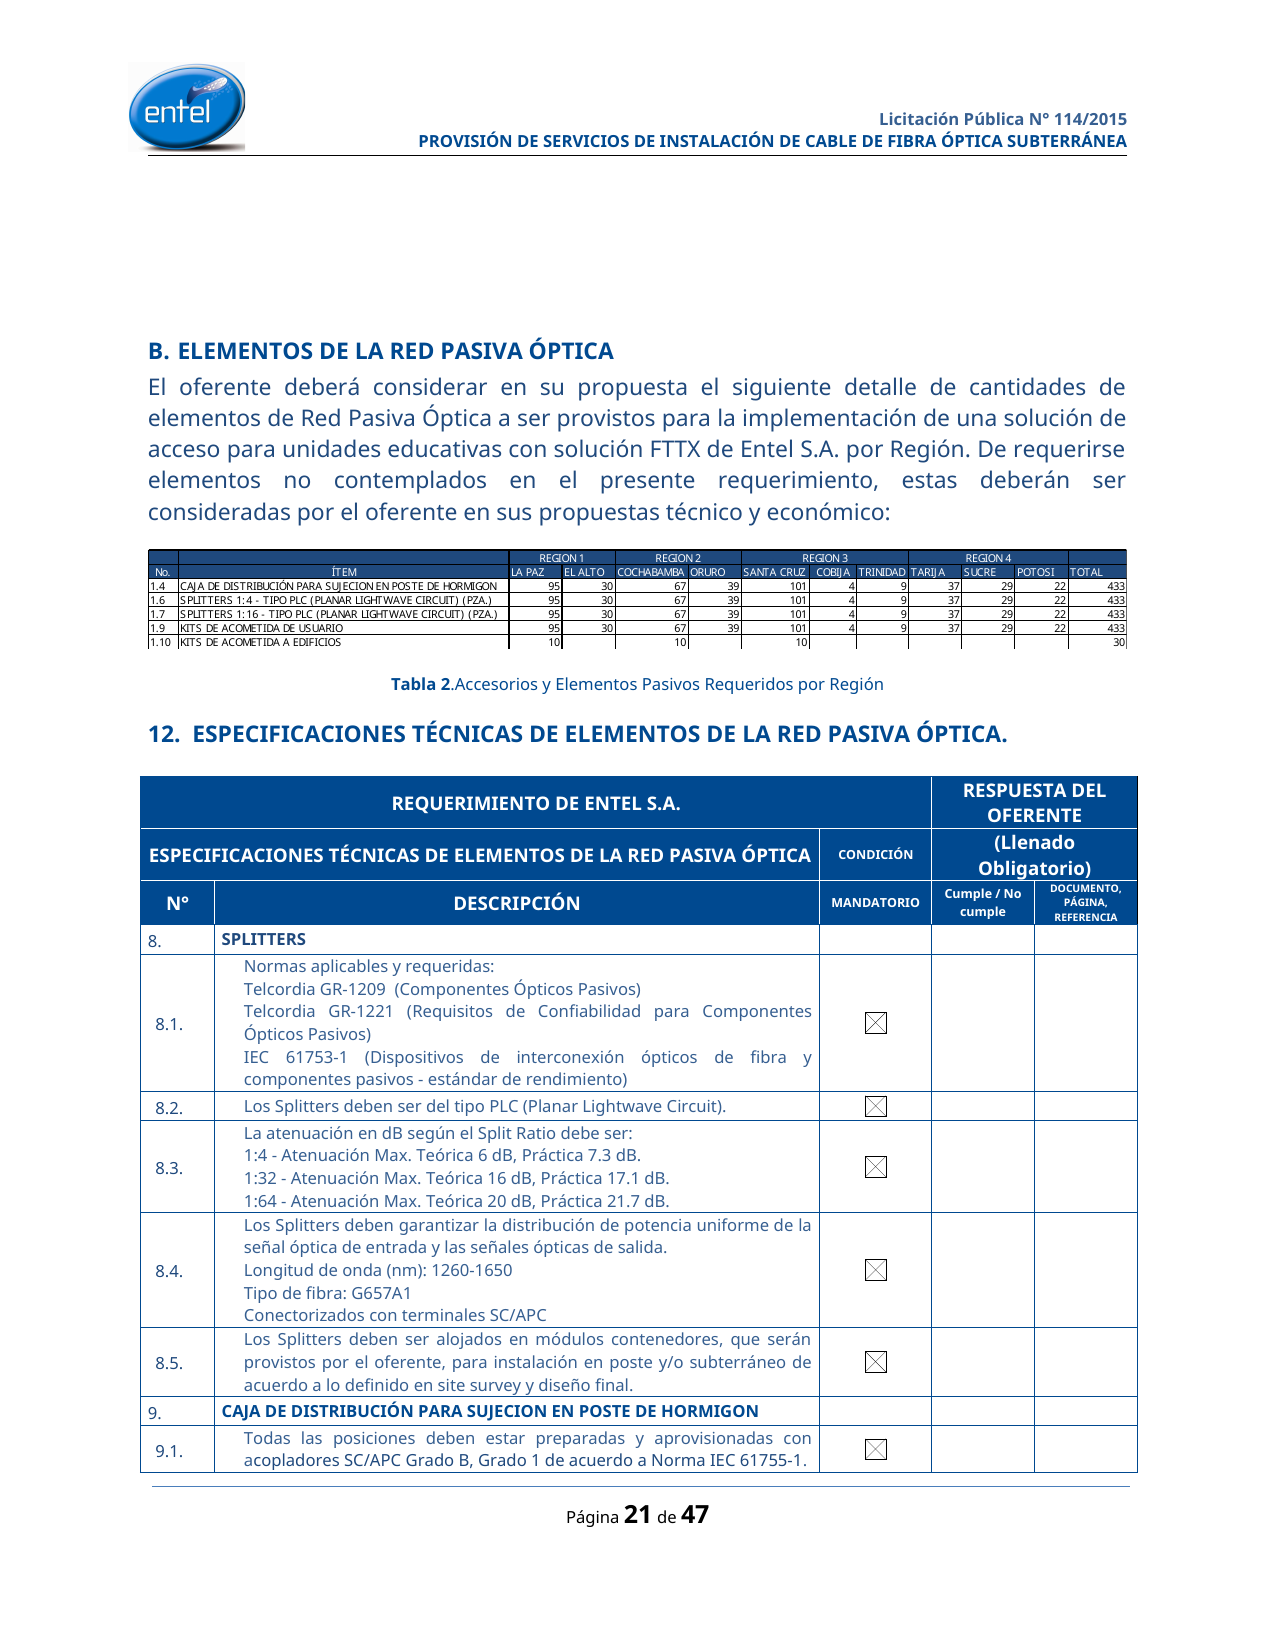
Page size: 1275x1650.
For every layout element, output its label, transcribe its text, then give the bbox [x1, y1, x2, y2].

table_cell [1035, 1426, 1137, 1472]
table_cell [141, 1213, 214, 1327]
table_cell La atenuación en dB según el Split Ratio debe ser: 1:4 - Atenuación Max. Teórica 6 dB, Práctica 7.3 dB. 1:32 - Atenuación Max. Teórica 16 dB, Práctica 17.1 dB. 1:64 - Atenuación Max. Teórica 20 dB, Práctica 21.7 dB. [215, 1121, 819, 1212]
table_cell Normas aplicables y requeridas: Telcordia GR-1209 (Componentes Ópticos Pasivos) Telcordia GR-1221 (Requisitos de Confiabilidad para Componentes Ópticos Pasivos) IEC 61753-1 (Dispositivos de interconexión ópticos de fibra y componentes pasivos - estándar de rendimiento) [215, 955, 819, 1091]
table_cell [141, 1397, 214, 1425]
table_cell [932, 1426, 1034, 1472]
list ESPECIFICACIONES TÉCNICAS DE ELEMENTOS DE LA RED PASIVA ÓPTICA. [148, 718, 1127, 749]
table_cell [932, 925, 1034, 953]
table_cell SPLITTERS [215, 925, 819, 953]
table_cell [932, 1397, 1034, 1425]
table_cell Los Splitters deben ser alojados en módulos contenedores, que serán provistos por el oferente, para instalación en poste y/o subterráneo de acuerdo a lo definido en site survey y diseño final. [215, 1328, 819, 1396]
table_cell [1035, 925, 1137, 953]
table_cell Todas las posiciones deben estar preparadas y aprovisionadas con acopladores SC/APC Grado B, Grado 1 de acuerdo a Norma IEC 61755-1. [215, 1426, 819, 1472]
table_cell CONDICIÓN [820, 829, 931, 880]
table_cell DOCUMENTO, PÁGINA, REFERENCIA [1035, 881, 1137, 924]
table_cell [820, 1213, 931, 1327]
table_cell CAJA DE DISTRIBUCIÓN PARA SUJECION EN POSTE DE HORMIGON [215, 1397, 819, 1425]
table_cell Cumple / No cumple [932, 881, 1034, 924]
table_header REQUERIMIENTO DE ENTEL S.A. [141, 777, 931, 828]
table_cell [932, 1213, 1034, 1327]
table_cell [1035, 1328, 1137, 1396]
table_cell [820, 1328, 931, 1396]
table_cell [141, 955, 214, 1091]
table_cell [932, 955, 1034, 1091]
table_cell [932, 1328, 1034, 1396]
table_cell [1035, 1397, 1137, 1425]
table_cell ESPECIFICACIONES TÉCNICAS DE ELEMENTOS DE LA RED PASIVA ÓPTICA [141, 829, 819, 880]
table_cell [932, 1092, 1034, 1120]
table_cell MANDATORIO [820, 881, 931, 924]
table_cell [141, 1328, 214, 1396]
table_cell (Llenado Obligatorio) [932, 829, 1137, 880]
table_header RESPUESTA DEL OFERENTE [932, 777, 1137, 828]
table_cell [820, 1426, 931, 1472]
list ELEMENTOS DE LA RED PASIVA ÓPTICA [148, 335, 1127, 366]
table_cell [1035, 955, 1137, 1091]
table_cell [820, 1397, 931, 1425]
table_cell N° [141, 881, 214, 924]
table_cell [141, 925, 214, 953]
table_cell [1035, 1092, 1137, 1120]
text Tabla 2.Accesorios y Elementos Pasivos Requeridos por Región [148, 672, 1127, 695]
table_cell [1035, 1121, 1137, 1212]
table_cell [141, 1426, 214, 1472]
table_cell DESCRIPCIÓN [215, 881, 819, 924]
table_cell [141, 1121, 214, 1212]
table_cell [820, 955, 931, 1091]
table_cell [820, 1092, 931, 1120]
text El oferente deberá considerar en su propuesta el siguiente detalle de cantidades de elementos de Red Pasiva Óptica a ser provistos para la implementación de una solución de acceso para unidades educativas con solución FTTX de Entel S.A. por Región. De requerirse elementos no contemplados en el presente requerimiento, estas deberán ser consideradas por el oferente en sus propuestas técnico y económico: [148, 371, 1127, 527]
table_cell [1035, 1213, 1137, 1327]
table_cell [932, 1121, 1034, 1212]
table_cell [141, 1092, 214, 1120]
table_cell [820, 925, 931, 953]
table_cell [820, 1121, 931, 1212]
table_cell Los Splitters deben ser del tipo PLC (Planar Lightwave Circuit). [215, 1092, 819, 1120]
picture [128, 62, 246, 152]
table_cell Los Splitters deben garantizar la distribución de potencia uniforme de la señal óptica de entrada y las señales ópticas de salida. Longitud de onda (nm): 1260-1650 Tipo de fibra: G657A1 Conectorizados con terminales SC/APC [215, 1213, 819, 1327]
